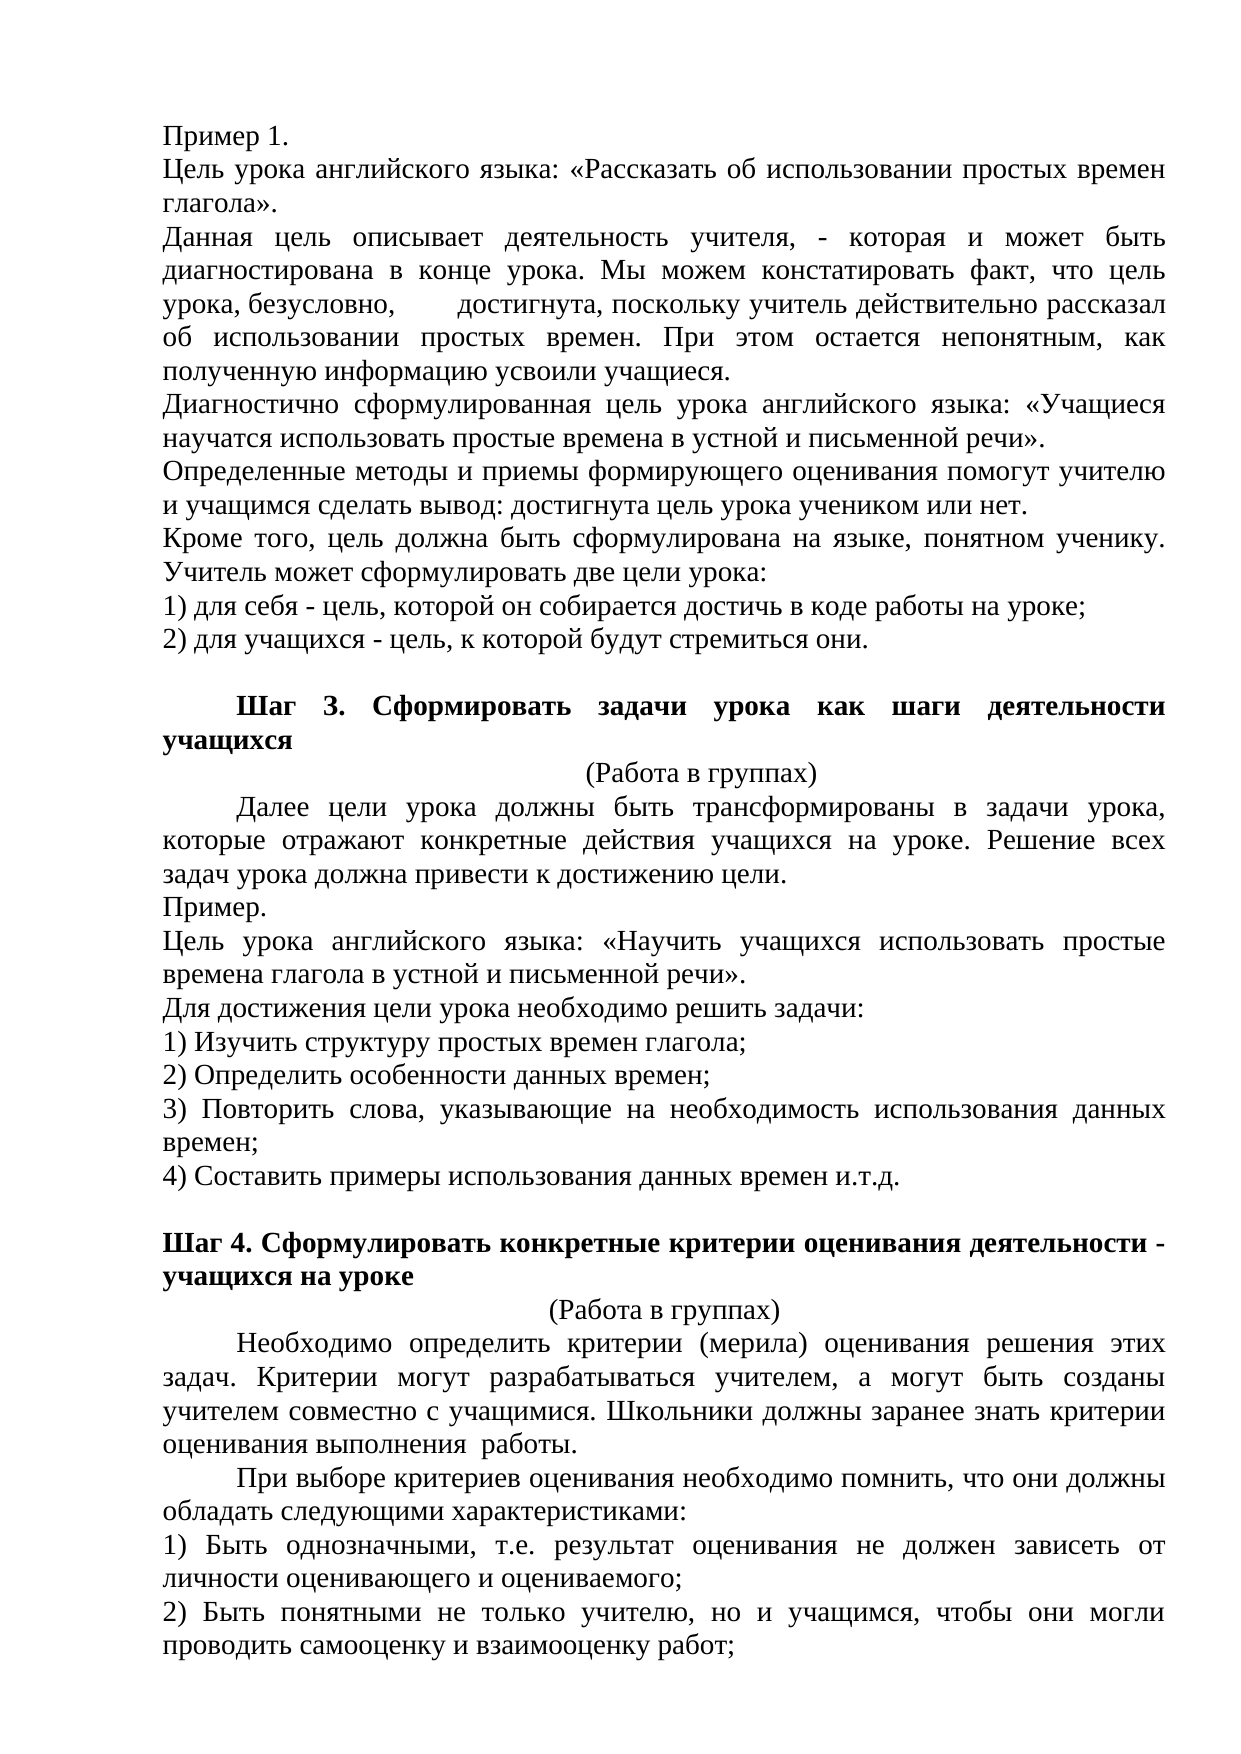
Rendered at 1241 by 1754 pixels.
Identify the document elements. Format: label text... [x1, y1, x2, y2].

text Цель урока английского языка: «Рассказать об использовании простых времен глагола». [162, 152, 1167, 219]
text 2) Определить особенности данных времен; [162, 1057, 1167, 1091]
text 1) Изучить структуру простых времен глагола; [162, 1024, 1167, 1057]
text Далее цели урока должны быть трансформированы в задачи урока, которые отражают конкретные действия учащихся на уроке. Решение всех задач урока должна привести к достижению цели. [162, 789, 1167, 889]
text Необходимо определить критерии (мерила) оценивания решения этих задач. Критерии могут разрабатываться учителем, а могут быть созданы учителем совместно с учащимися. Школьники должны заранее знать критерии оценивания выполнения работы. [162, 1326, 1167, 1460]
text Цель урока английского языка: «Научить учащихся использовать простые времена глагола в устной и письменной речи». [162, 923, 1167, 990]
text 1) для себя - цель, которой он собирается достичь в коде работы на уроке; [162, 588, 1167, 621]
text Диагностично сформулированная цель урока английского языка: «Учащиеся научатся использовать простые времена в устной и письменной речи». [162, 386, 1167, 453]
text (Работа в группах) [162, 1292, 1167, 1326]
text Пример 1. [162, 118, 1167, 152]
text 2) Быть понятными не только учителю, но и учащимся, чтобы они могли проводить самооценку и взаимооценку работ; [162, 1594, 1167, 1661]
text Для достижения цели урока необходимо решить задачи: [162, 990, 1167, 1024]
text Данная цель описывает деятельность учителя, - которая и может быть диагностирована в конце урока. Мы можем констатировать факт, что цель урока, безусловно, достигнута, поскольку учитель действительно рассказал об использовании простых времен. При этом остается непонятным, как полученную информацию усвоили учащиеся. [162, 219, 1167, 386]
text (Работа в группах) [162, 755, 1167, 789]
text 1) Быть однозначными, т.е. результат оценивания не должен зависеть от личности оценивающего и оцениваемого; [162, 1527, 1167, 1594]
text Пример. [162, 889, 1167, 923]
text 3) Повторить слова, указывающие на необходимость использования данных времен; [162, 1091, 1167, 1158]
text При выборе критериев оценивания необходимо помнить, что они должны обладать следующими характеристиками: [162, 1460, 1167, 1527]
text Шаг 4. Сформулировать конкретные критерии оценивания деятельности - учащихся на уроке [162, 1225, 1167, 1292]
text 2) для учащихся - цель, к которой будут стремиться они. [162, 621, 1167, 655]
text Определенные методы и приемы формирующего оценивания помогут учителю и учащимся сделать вывод: достигнута цель урока учеником или нет. [162, 453, 1167, 521]
text Шаг З. Сформировать задачи урока как шаги деятельности учащихся [162, 688, 1167, 755]
text Кроме того, цель должна быть сформулирована на языке, понятном ученику. Учитель может сформулировать две цели урока: [162, 521, 1167, 588]
text 4) Составить примеры использования данных времен и.т.д. [162, 1158, 1167, 1191]
